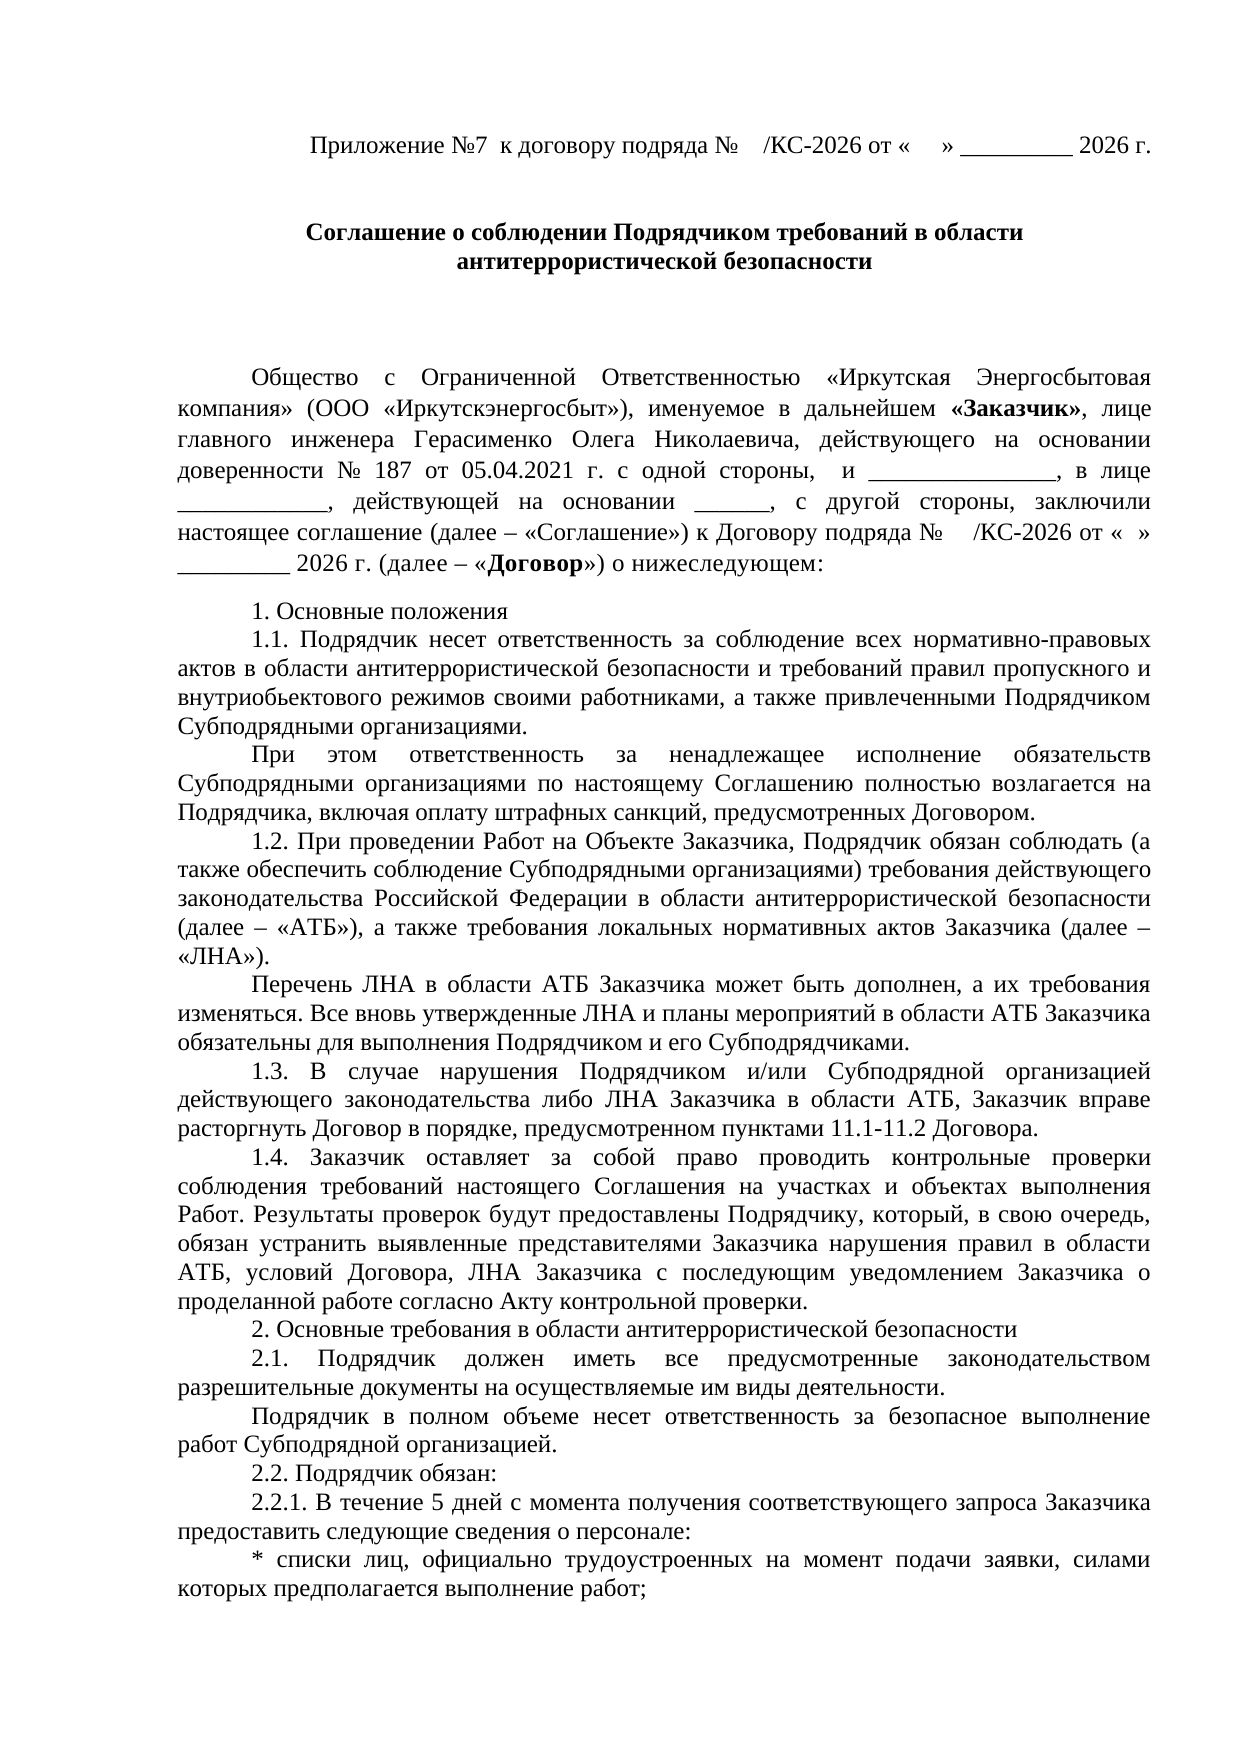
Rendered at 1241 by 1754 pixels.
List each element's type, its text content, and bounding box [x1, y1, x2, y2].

text * списки лиц, официально трудоустроенных на момент подачи заявки, силами которых предполагается выполнение работ; [177, 1544, 1152, 1602]
text Подрядчик в полном объеме несет ответственность за безопасное выполнение работ Субподрядной организацией. [177, 1401, 1152, 1458]
text 1. Основные положения [177, 596, 1152, 624]
text Соглашение о соблюдении Подрядчиком требований в области антитеррористической безопасности [177, 217, 1152, 275]
text Общество с Ограниченной Ответственностью «Иркутская Энергосбытовая компания» (ООО «Иркутскэнергосбыт»), именуемое в дальнейшем «Заказчик», лице главного инженера Герасименко Олега Николаевича, действующего на основании доверенности № 187 от 05.04.2021 г. с одной стороны, и _______________, в лице ____________, действующей на основании ______, с другой стороны, заключили настоящее соглашение (далее – «Соглашение») к Договору подряда № /КС-2026 от « » _________ 2026 г. (далее – «Договор») о нижеследующем: [177, 362, 1152, 577]
text 2. Основные требования в области антитеррористической безопасности [177, 1314, 1152, 1343]
text 1.1. Подрядчик несет ответственность за соблюдение всех нормативно-правовых актов в области антитеррористической безопасности и требований правил пропускного и внутриобьектового режимов своими работниками, а также привлеченными Подрядчиком Субподрядными организациями. [177, 624, 1152, 739]
list Приложение №7 к договору подряда № /КС-2026 от « » _________ 2026 г. [177, 131, 1152, 188]
text 2.1. Подрядчик должен иметь все предусмотренные законодательством разрешительные документы на осуществляемые им виды деятельности. [177, 1343, 1152, 1401]
text 1.3. В случае нарушения Подрядчиком и/или Субподрядной организацией действующего законодательства либо ЛНА Заказчика в области АТБ, Заказчик вправе расторгнуть Договор в порядке, предусмотренном пунктами 11.1-11.2 Договора. [177, 1056, 1152, 1142]
text 2.2.1. В течение 5 дней с момента получения соответствующего запроса Заказчика предоставить следующие сведения о персонале: [177, 1487, 1152, 1544]
text 1.4. Заказчик оставляет за собой право проводить контрольные проверки соблюдения требований настоящего Соглашения на участках и объектах выполнения Работ. Результаты проверок будут предоставлены Подрядчику, который, в свою очередь, обязан устранить выявленные представителями Заказчика нарушения правил в области АТБ, условий Договора, ЛНА Заказчика с последующим уведомлением Заказчика о проделанной работе согласно Акту контрольной проверки. [177, 1142, 1152, 1314]
text При этом ответственность за ненадлежащее исполнение обязательств Субподрядными организациями по настоящему Соглашению полностью возлагается на Подрядчика, включая оплату штрафных санкций, предусмотренных Договором. [177, 739, 1152, 826]
text Перечень ЛНА в области АТБ Заказчика может быть дополнен, а их требования изменяться. Все вновь утвержденные ЛНА и планы мероприятий в области АТБ Заказчика обязательны для выполнения Подрядчиком и его Субподрядчиками. [177, 969, 1152, 1056]
text 2.2. Подрядчик обязан: [177, 1458, 1152, 1487]
text 1.2. При проведении Работ на Объекте Заказчика, Подрядчик обязан соблюдать (а также обеспечить соблюдение Субподрядными организациями) требования действующего законодательства Российской Федерации в области антитеррористической безопасности (далее – «АТБ»), а также требования локальных нормативных актов Заказчика (далее – «ЛНА»). [177, 826, 1152, 969]
